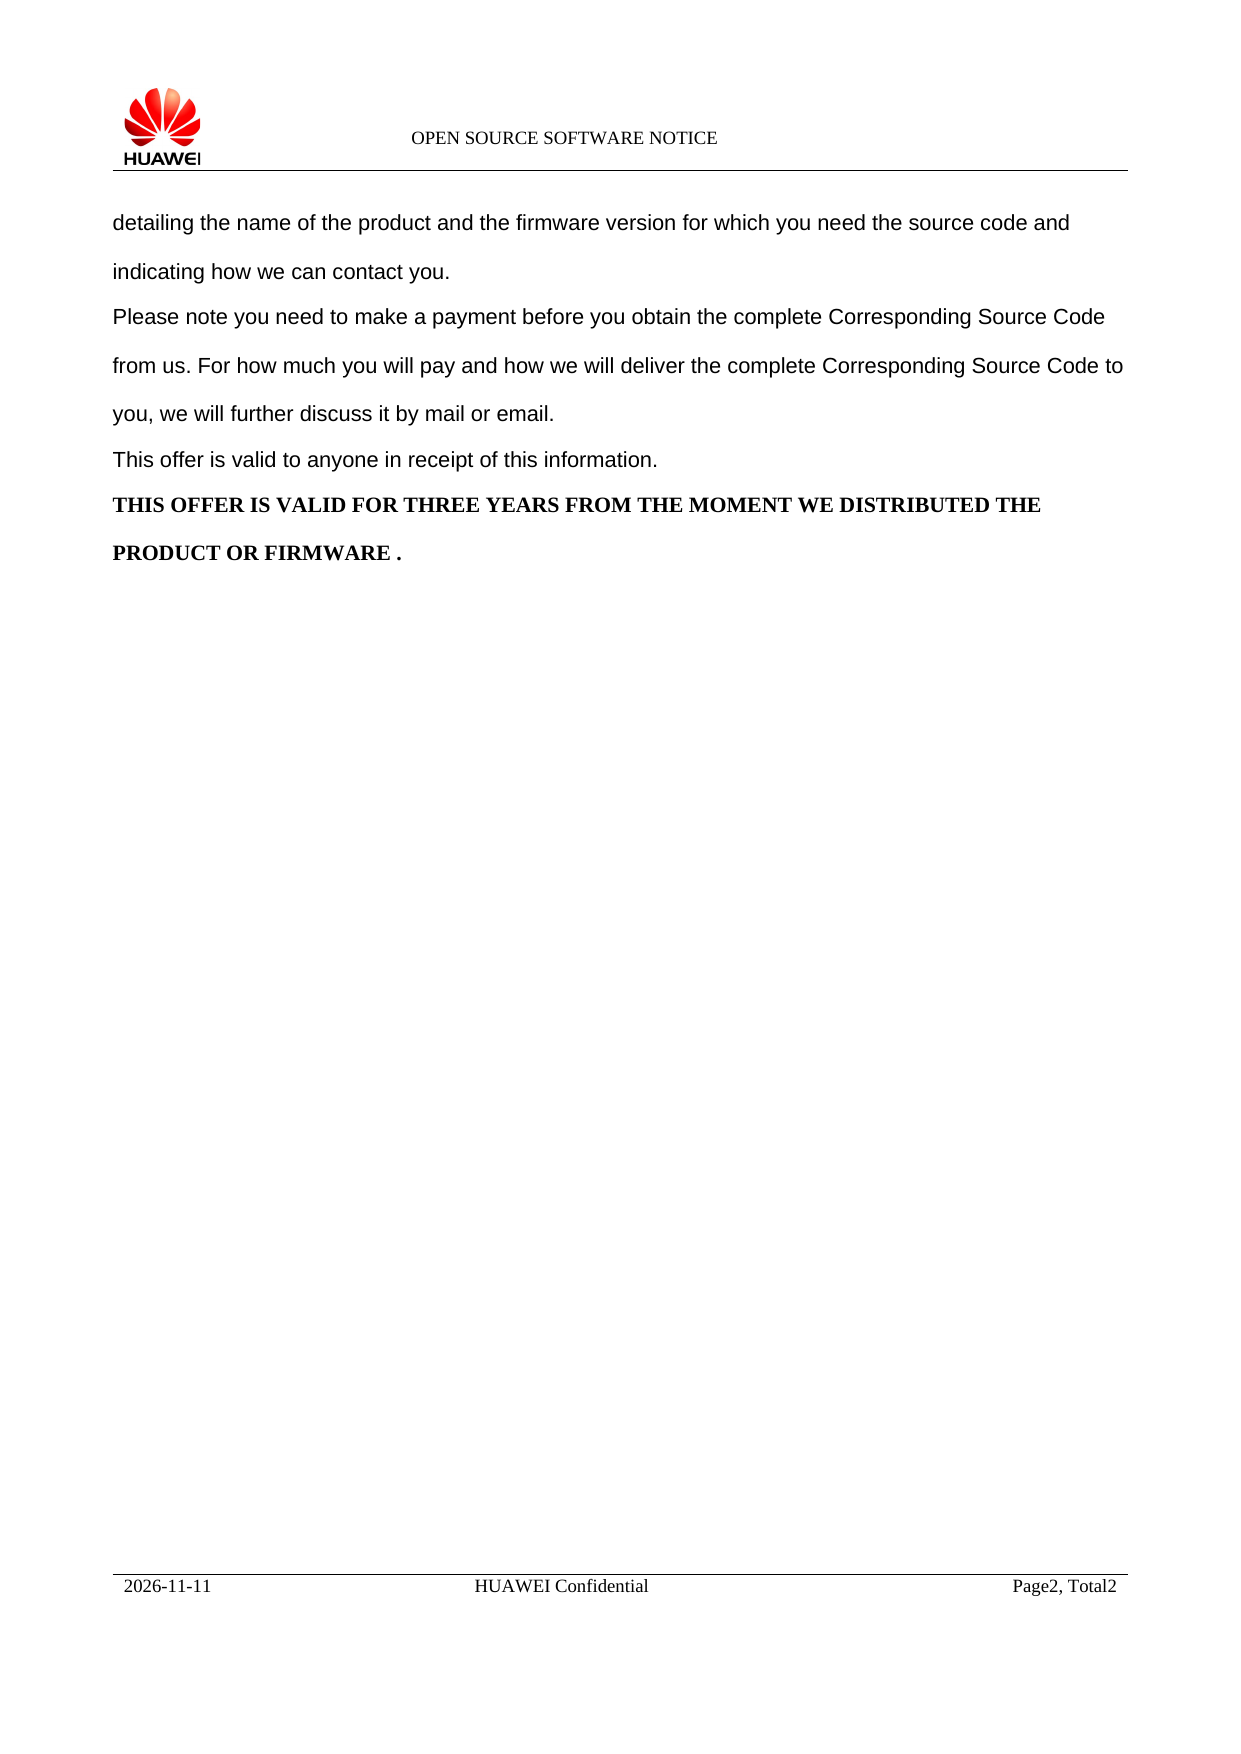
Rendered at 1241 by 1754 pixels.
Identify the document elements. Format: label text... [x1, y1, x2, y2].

text detailing the name of the product and the firmware version for which you need the source code and indicating how we can contact you. [112, 206, 1128, 288]
text Please note you need to make a payment before you obtain the complete Corresponding Source Code from us. For how much you will pay and how we will deliver the complete Corresponding Source Code to you, we will further discuss it by mail or email. [112, 300, 1128, 430]
text This offer is valid for three years from the moment we distributed the product or firmware . [112, 488, 1128, 569]
picture [124, 88, 201, 165]
text This offer is valid to anyone in receipt of this information. [112, 443, 1128, 475]
